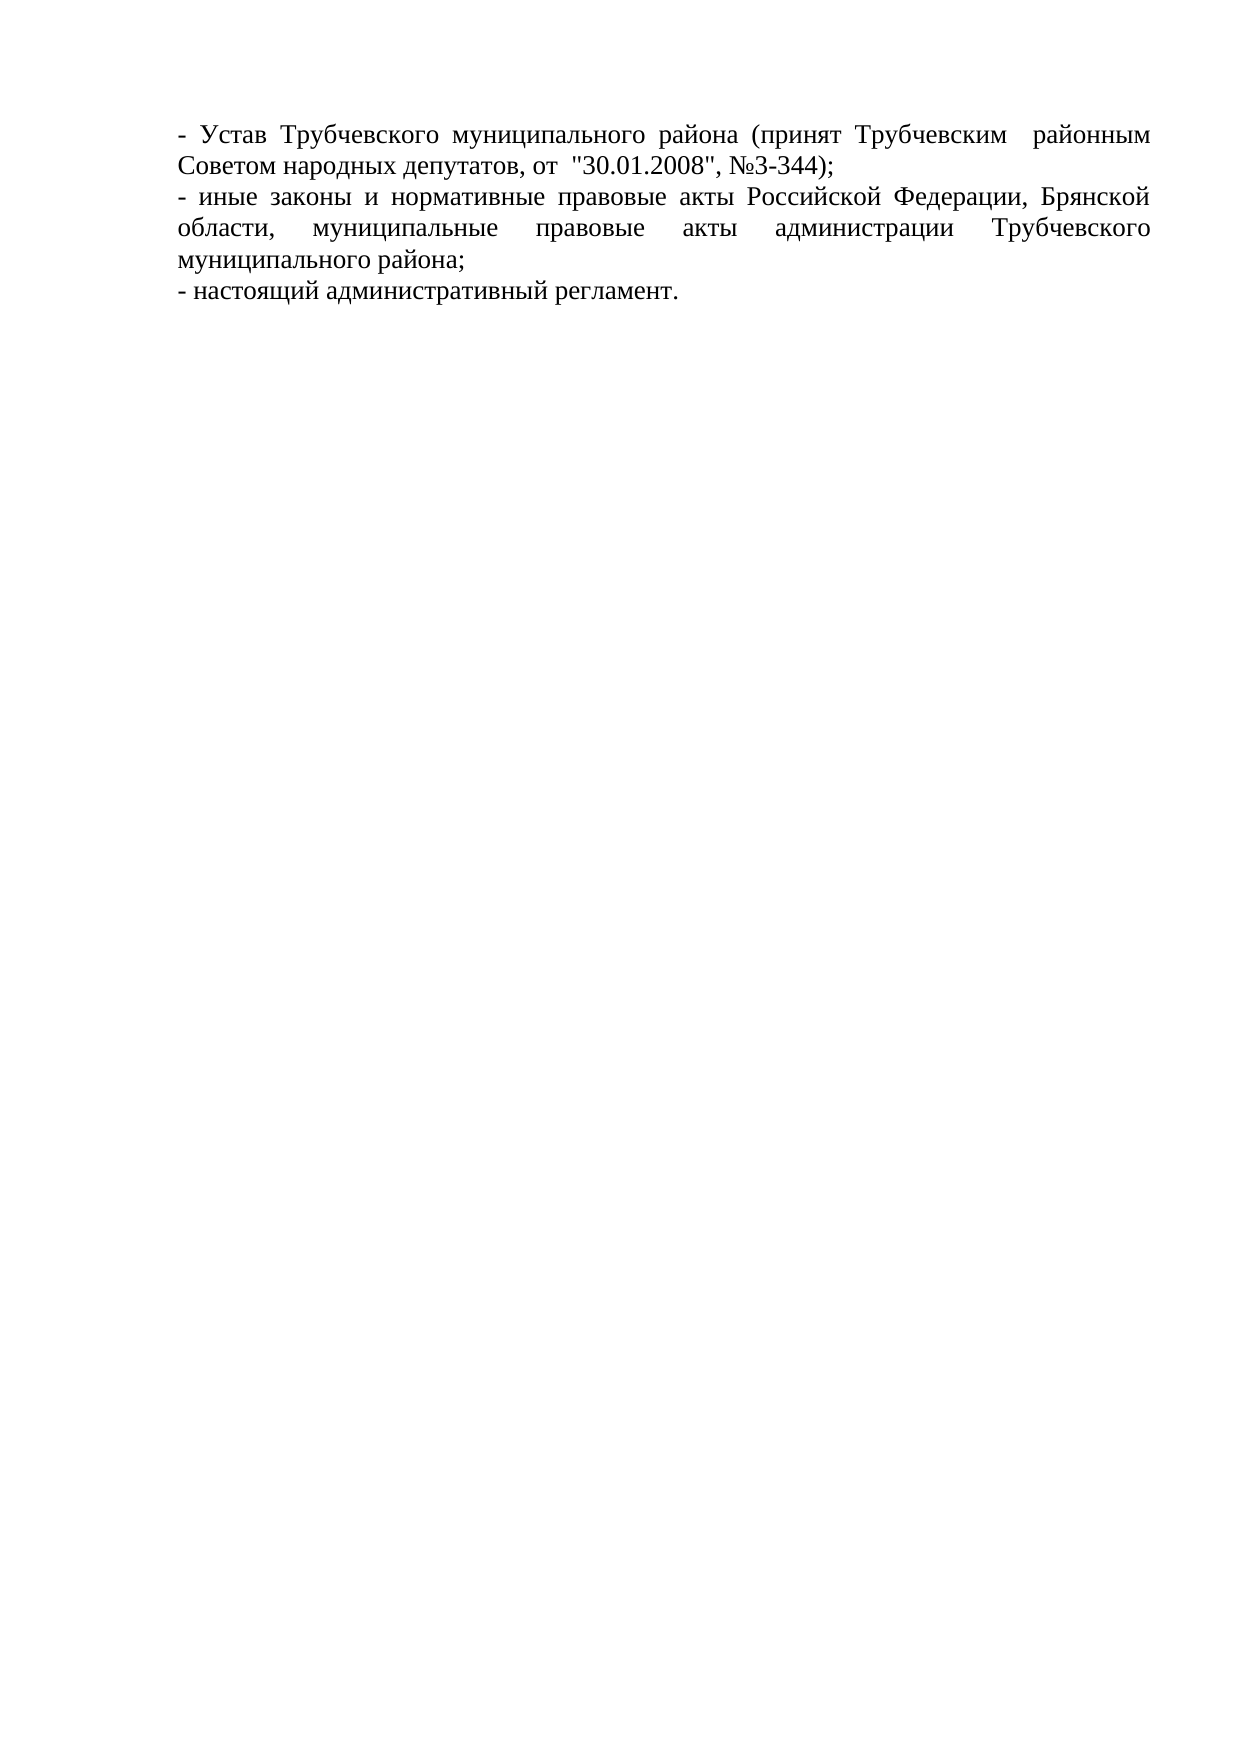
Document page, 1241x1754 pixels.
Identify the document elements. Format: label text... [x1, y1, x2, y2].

text - настоящий административный регламент. [177, 274, 1152, 305]
text - Устав Трубчевского муниципального района (принят Трубчевским районным Советом народных депутатов, от "30.01.2008", №3-344); [177, 118, 1152, 180]
text - иные законы и нормативные правовые акты Российской Федерации, Брянской области, муниципальные правовые акты администрации Трубчевского муниципального района; [177, 180, 1152, 274]
